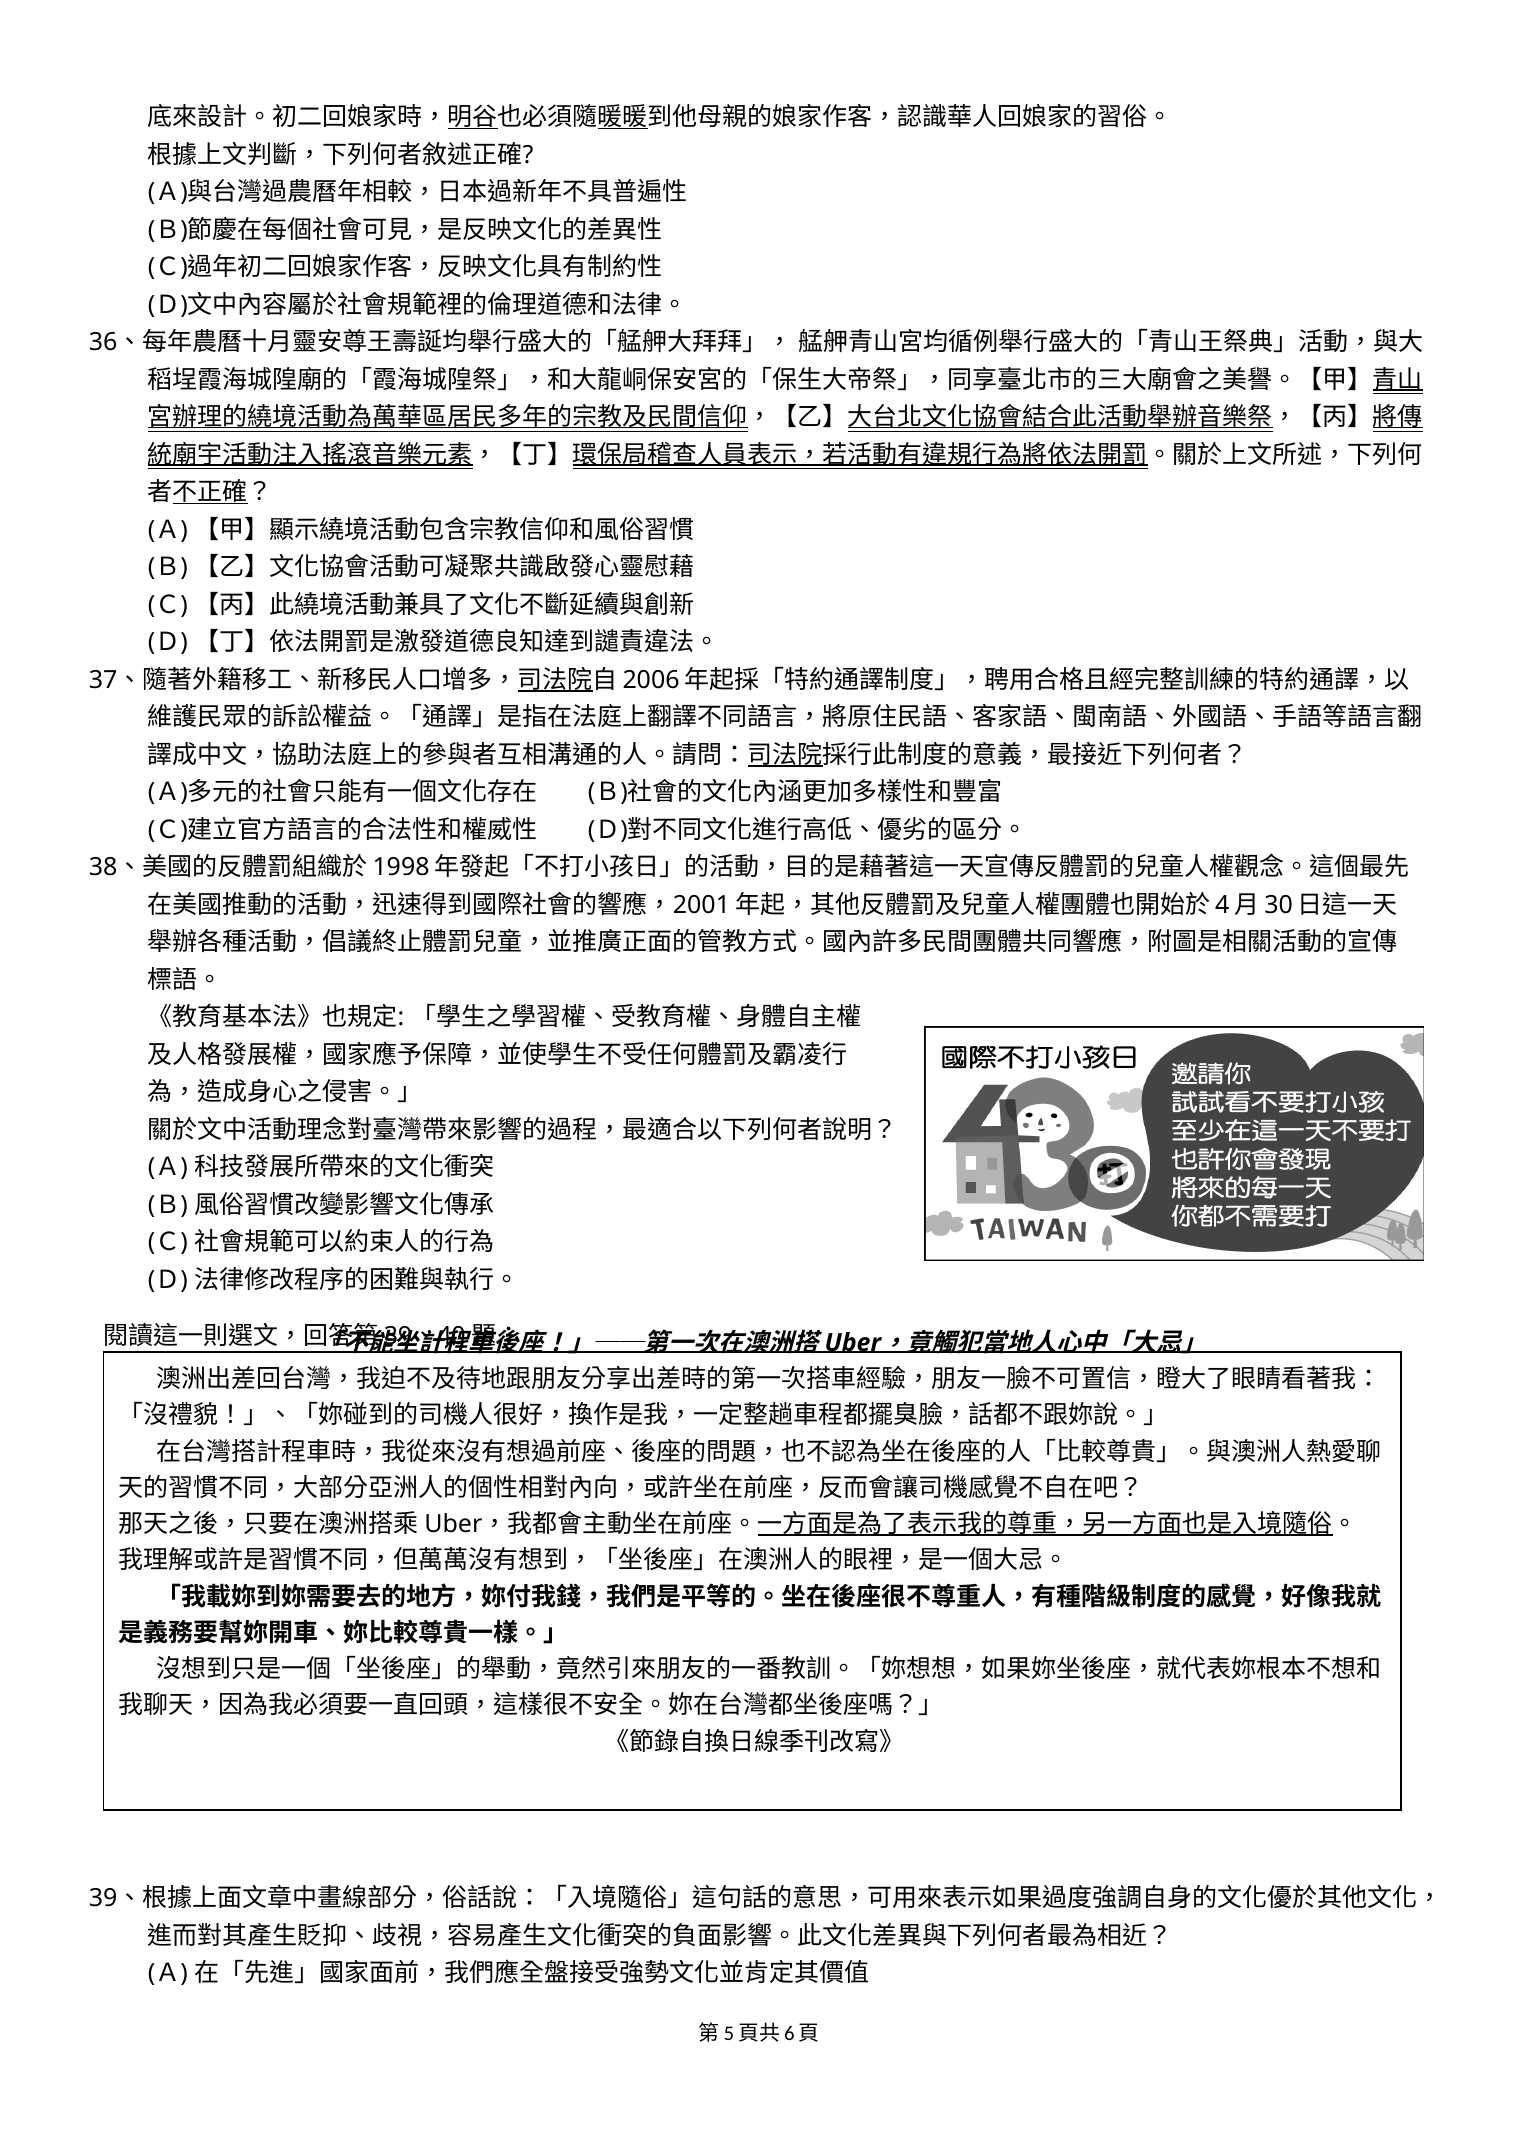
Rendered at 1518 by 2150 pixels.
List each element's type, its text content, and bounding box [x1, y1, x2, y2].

text 37、隨著外籍移工、新移民人口增多，司法院自2006年起採「特約通譯制度」，聘用合格且經完整訓練的特約通譯，以維護民眾的訴訟權益。「通譯」是指在法庭上翻譯不同語言，將原住民語、客家語、閩南語、外國語、手語等語言翻譯成中文，協助法庭上的參與者互相溝通的人。請問：司法院採行此制度的意義，最接近下列何者？ [89, 658, 1429, 771]
text (Ａ)與台灣過農曆年相較，日本過新年不具普遍性 [148, 171, 1429, 208]
text (Ｂ)節慶在每個社會可見，是反映文化的差異性 [148, 208, 1429, 246]
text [89, 96, 1429, 133]
text (Ｄ) 法律修改程序的困難與執行。 [148, 1258, 1429, 1296]
text 《教育基本法》也規定: 「學生之學習權、受教育權、身體自主權及人格發展權，國家應予保障，並使學生不受任何體罰及霸凌行為，造成身心之侵害。」 [147, 996, 871, 1108]
text 根據上文判斷，下列何者敘述正確? [147, 133, 1429, 171]
text 38、美國的反體罰組織於1998年發起「不打小孩日」的活動，目的是藉著這一天宣傳反體罰的兒童人權觀念。這個最先在美國推動的活動，迅速得到國際社會的響應，2001年起，其他反體罰及兒童人權團體也開始於4月30日這一天舉辦各種活動，倡議終止體罰兒童，並推廣正面的管教方式。國內許多民間團體共同響應，附圖是相關活動的宣傳標語。 [89, 846, 1418, 996]
text (Ｃ) 【丙】此繞境活動兼具了文化不斷延續與創新 [148, 583, 1429, 621]
text 關於文中活動理念對臺灣帶來影響的過程，最適合以下列何者說明？ [148, 1108, 924, 1146]
text (Ｄ) 【丁】依法開罰是激發道德良知達到譴責違法。 [148, 621, 1429, 658]
text (Ａ) 【甲】顯示繞境活動包含宗教信仰和風俗習慣 [148, 508, 1429, 546]
text 39、根據上面文章中畫線部分，俗話說：「入境隨俗」這句話的意思，可用來表示如果過度強調自身的文化優於其他文化，進而對其產生貶抑、歧視，容易產生文化衝突的負面影響。此文化差異與下列何者最為相近？ [89, 1877, 1429, 1952]
text (Ａ) 科技發展所帶來的文化衝突 [148, 1146, 924, 1183]
text (Ｄ)文中內容屬於社會規範裡的倫理道德和法律。 [148, 283, 1429, 321]
text (Ｃ) 社會規範可以約束人的行為 [148, 1221, 924, 1258]
text (Ｂ) 【乙】文化協會活動可凝聚共識啟發心靈慰藉 [148, 546, 1429, 583]
text (Ｃ)建立官方語言的合法性和權威性 (Ｄ)對不同文化進行高低、優劣的區分。 [148, 808, 1429, 846]
text 36、每年農曆十月靈安尊王壽誕均舉行盛大的「艋舺大拜拜」， 艋舺青山宮均循例舉行盛大的「青山王祭典」活動，與大稻埕霞海城隍廟的「霞海城隍祭」，和大龍峒保安宮的「保生大帝祭」，同享臺北市的三大廟會之美譽。【甲】青山宮辦理的繞境活動為萬華區居民多年的宗教及民間信仰，【乙】大台北文化協會結合此活動舉辦音樂祭，【丙】將傳統廟宇活動注入搖滾音樂元素，【丁】環保局稽查人員表示，若活動有違規行為將依法開罰。關於上文所述，下列何者不正確？ [89, 321, 1429, 508]
text (Ｃ)過年初二回娘家作客，反映文化具有制約性 [148, 246, 1429, 283]
text (Ｂ) 風俗習慣改變影響文化傳承 [148, 1183, 924, 1221]
text (Ａ) 在「先進」國家面前，我們應全盤接受強勢文化並肯定其價值 [148, 1952, 1429, 1990]
text (Ａ)多元的社會只能有一個文化存在 (Ｂ)社會的文化內涵更加多樣性和豐富 [148, 771, 1429, 808]
text 閱讀這一則選文，回答第39、40題： [103, 1315, 1429, 1840]
picture [924, 1026, 1424, 1261]
